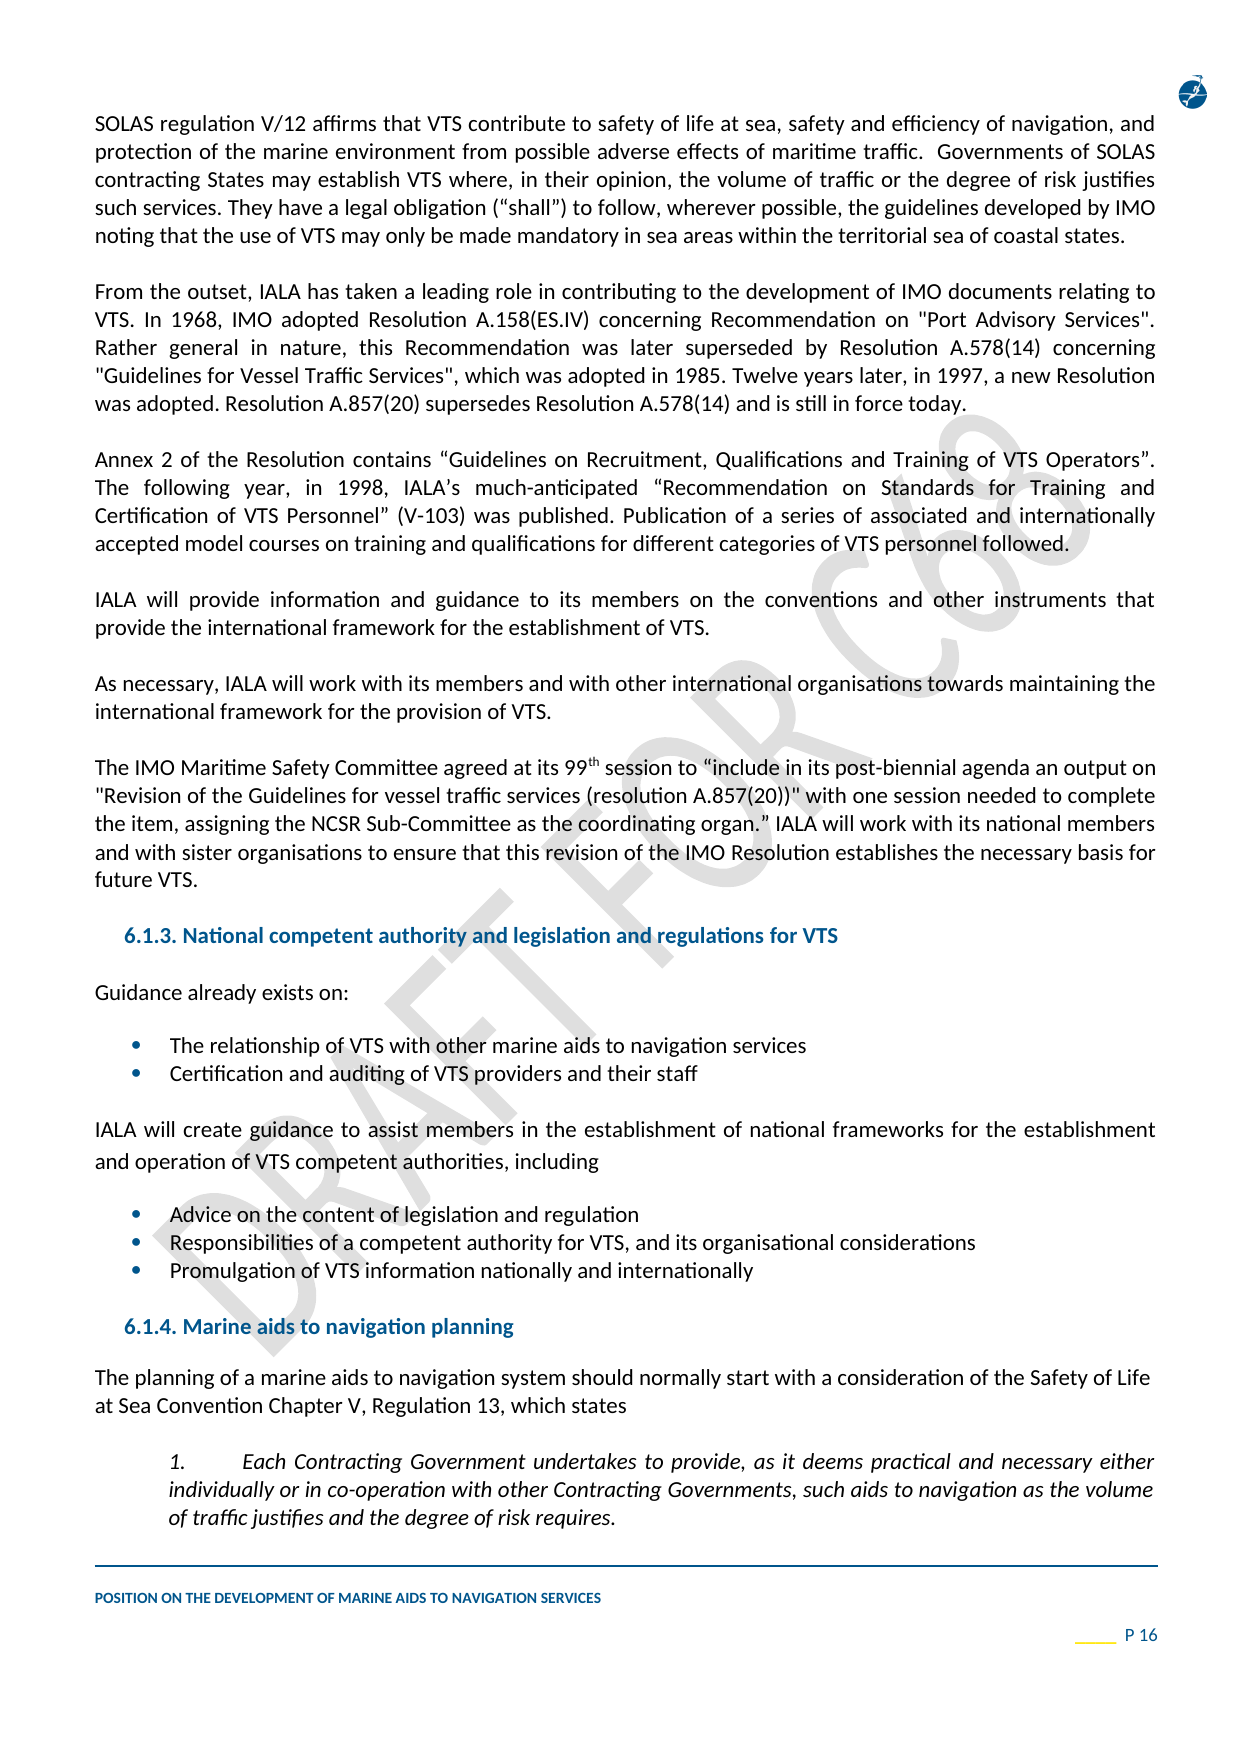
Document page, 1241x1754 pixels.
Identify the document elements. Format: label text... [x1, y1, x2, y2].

text As necessary, IALA will work with its members and with other international organisations towards maintaining the international framework for the provision of VTS. [94, 669, 1157, 726]
text Certification and auditing of VTS providers and their staff [132, 1059, 1157, 1087]
subtitle Marine aids to navigation planning [124, 1312, 1157, 1340]
subtitle National competent authority and legislation and regulations for VTS [124, 922, 1157, 950]
text The planning of a marine aids to navigation system should normally start with a consideration of the Safety of Life at Sea Convention Chapter V, Regulation 13, which states [94, 1363, 1157, 1419]
text SOLAS regulation V/12 affirms that VTS contribute to safety of life at sea, safety and efficiency of navigation, and protection of the marine environment from possible adverse effects of maritime traffic. Governments of SOLAS contracting States may establish VTS where, in their opinion, the volume of traffic or the degree of risk justifies such services. They have a legal obligation (“shall”) to follow, wherever possible, the guidelines developed by IMO noting that the use of VTS may only be made mandatory in sea areas within the territorial sea of coastal states. [94, 109, 1157, 249]
text Guidance already exists on: [94, 978, 1157, 1006]
text From the outset, IALA has taken a leading role in contributing to the development of IMO documents relating to VTS. In 1968, IMO adopted Resolution A.158(ES.IV) concerning Recommendation on "Port Advisory Services". Rather general in nature, this Recommendation was later superseded by Resolution A.578(14) concerning "Guidelines for Vessel Traffic Services", which was adopted in 1985. Twelve years later, in 1997, a new Resolution was adopted. Resolution A.857(20) supersedes Resolution A.578(14) and is still in force today. [94, 277, 1157, 417]
text IALA will provide information and guidance to its members on the conventions and other instruments that provide the international framework for the establishment of VTS. [94, 585, 1157, 641]
text IALA will create guidance to assist members in the establishment of national frameworks for the establishment and operation of VTS competent authorities, including [94, 1115, 1157, 1175]
text Promulgation of VTS information nationally and internationally [132, 1256, 1157, 1284]
picture [1147, 25, 1241, 144]
text Advice on the content of legislation and regulation [132, 1200, 1157, 1228]
text The IMO Maritime Safety Committee agreed at its 99th session to “include in its post-biennial agenda an output on "Revision of the Guidelines for vessel traffic services (resolution A.857(20))" with one session needed to complete the item, assigning the NCSR Sub-Committee as the coordinating organ.” IALA will work with its national members and with sister organisations to ensure that this revision of the IMO Resolution establishes the necessary basis for future VTS. [94, 753, 1157, 894]
text 1. Each Contracting Government undertakes to provide, as it deems practical and necessary either individually or in co-operation with other Contracting Governments, such aids to navigation as the volume of traffic justifies and the degree of risk requires. [168, 1447, 1157, 1531]
text Annex 2 of the Resolution contains “Guidelines on Recruitment, Qualifications and Training of VTS Operators”. The following year, in 1998, IALA’s much-anticipated “Recommendation on Standards for Training and Certification of VTS Personnel” (V-103) was published. Publication of a series of associated and internationally accepted model courses on training and qualifications for different categories of VTS personnel followed. [94, 445, 1157, 557]
text Responsibilities of a competent authority for VTS, and its organisational considerations [132, 1228, 1157, 1256]
text The relationship of VTS with other marine aids to navigation services [132, 1031, 1157, 1059]
